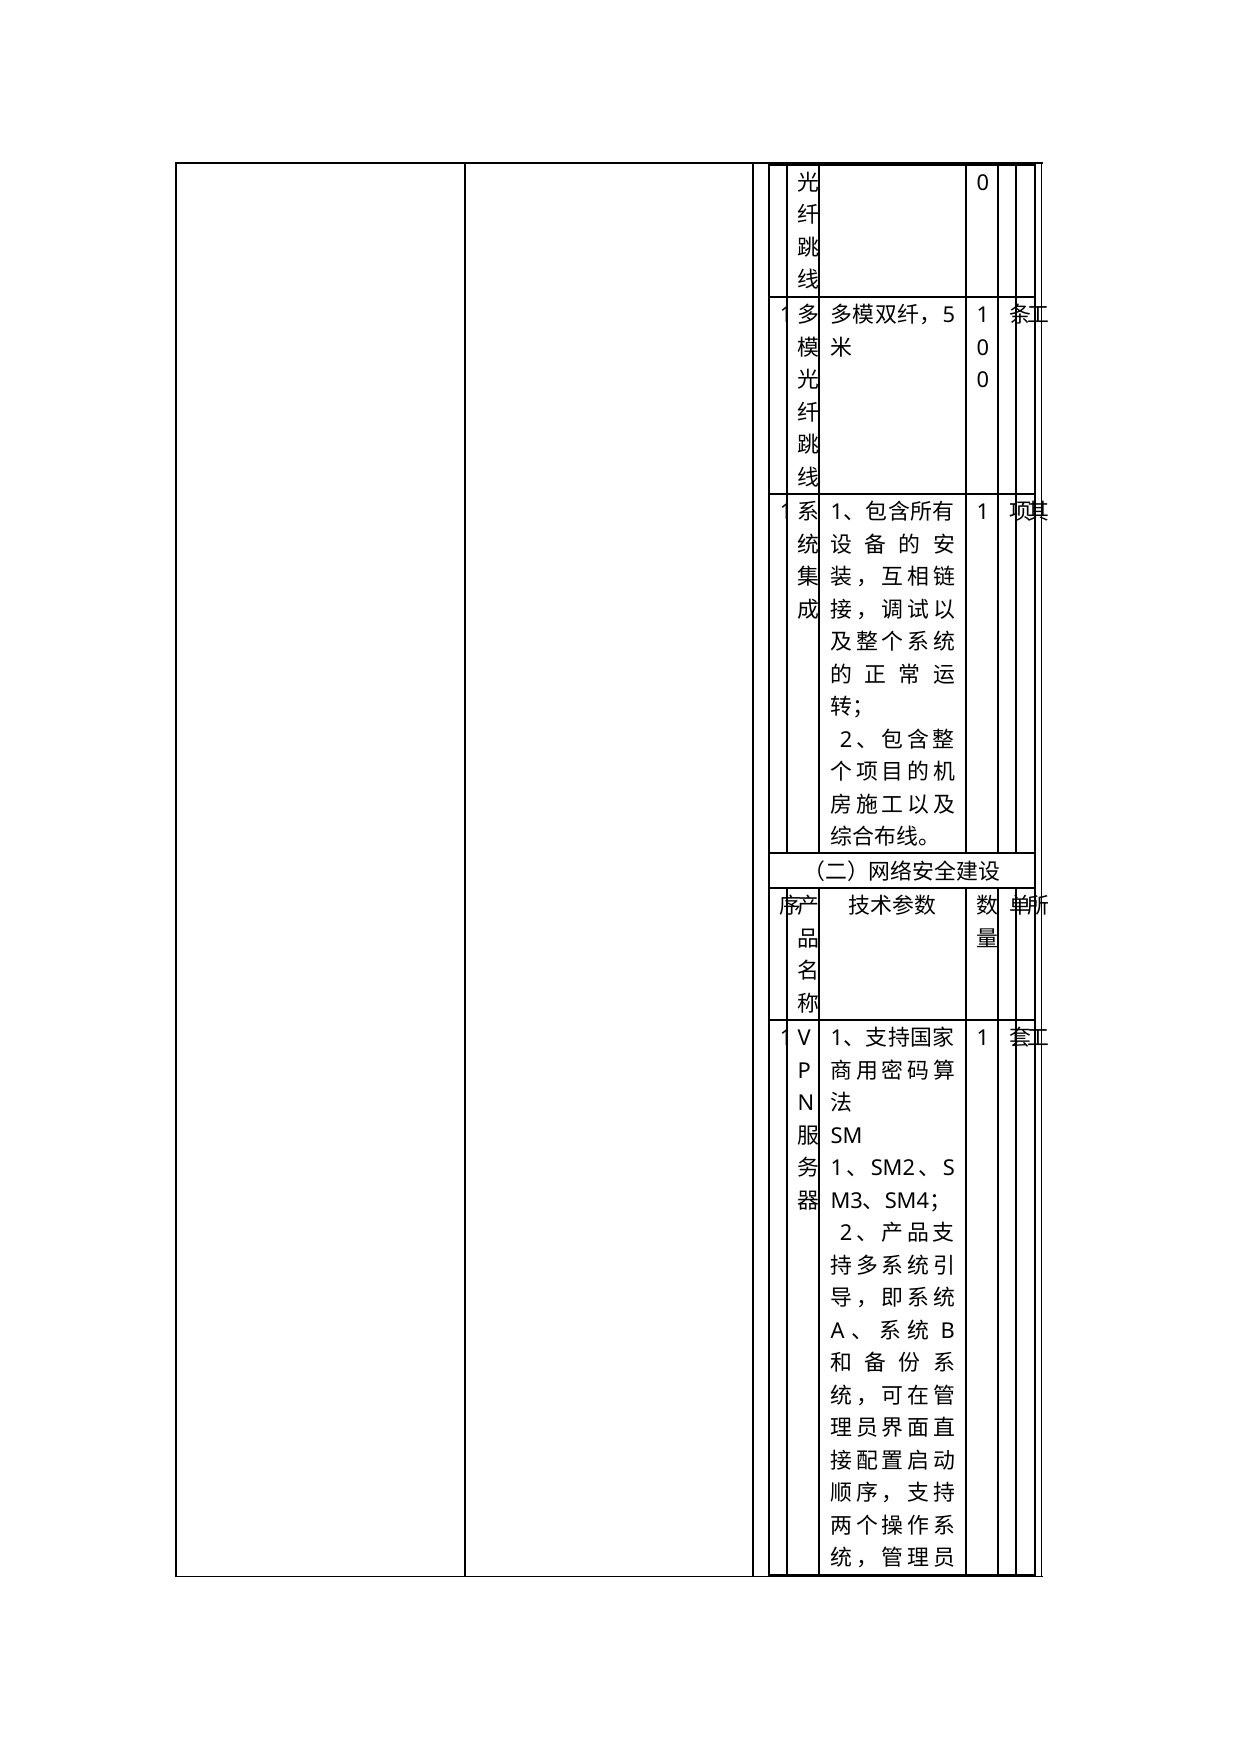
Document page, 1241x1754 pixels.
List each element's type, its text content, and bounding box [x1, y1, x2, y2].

table_cell [1036, 164, 1041, 306]
table_cell 1 [177, 164, 464, 1576]
table_cell [999, 166, 1015, 296]
table_cell [788, 889, 818, 1019]
table_cell [466, 164, 752, 1576]
table_cell [1017, 1021, 1034, 1029]
table_cell [999, 1021, 1015, 1574]
table_cell [788, 1021, 818, 1574]
table_cell [820, 495, 965, 852]
table_cell [770, 1021, 786, 1574]
table_cell [967, 1021, 997, 1574]
table_cell [812, 278, 818, 287]
table_cell [999, 495, 1015, 852]
table_cell [1036, 516, 1041, 913]
table_cell [820, 298, 965, 493]
table_cell [788, 298, 818, 493]
table_cell [820, 1021, 965, 1574]
table_cell [770, 889, 786, 1019]
table_cell [1036, 322, 1041, 503]
table_cell [1017, 1030, 1034, 1574]
table_cell [1017, 503, 1034, 852]
table_cell [1036, 904, 1041, 1029]
table_cell [770, 298, 786, 493]
table_cell [967, 889, 997, 1019]
table_cell [811, 182, 818, 190]
table_cell [967, 495, 997, 852]
table_cell [1036, 1045, 1041, 1576]
table_cell [1017, 907, 1034, 1019]
table_cell [1017, 889, 1034, 909]
table_cell [788, 495, 818, 852]
table_cell [967, 166, 997, 296]
table_cell [770, 854, 1034, 887]
table_cell [1017, 166, 1034, 296]
table_cell [754, 164, 768, 1576]
table_cell [967, 298, 997, 493]
table_cell [820, 166, 965, 296]
table_cell [811, 379, 818, 387]
table_cell [770, 495, 786, 852]
table_cell [812, 476, 818, 485]
table_cell [770, 166, 786, 296]
table_cell [999, 889, 1015, 1019]
table_cell [993, 900, 997, 913]
table_cell [820, 889, 965, 1019]
table_cell [999, 298, 1015, 493]
table_cell [1017, 495, 1034, 503]
table_cell [788, 166, 818, 296]
table_cell [1017, 298, 1034, 493]
